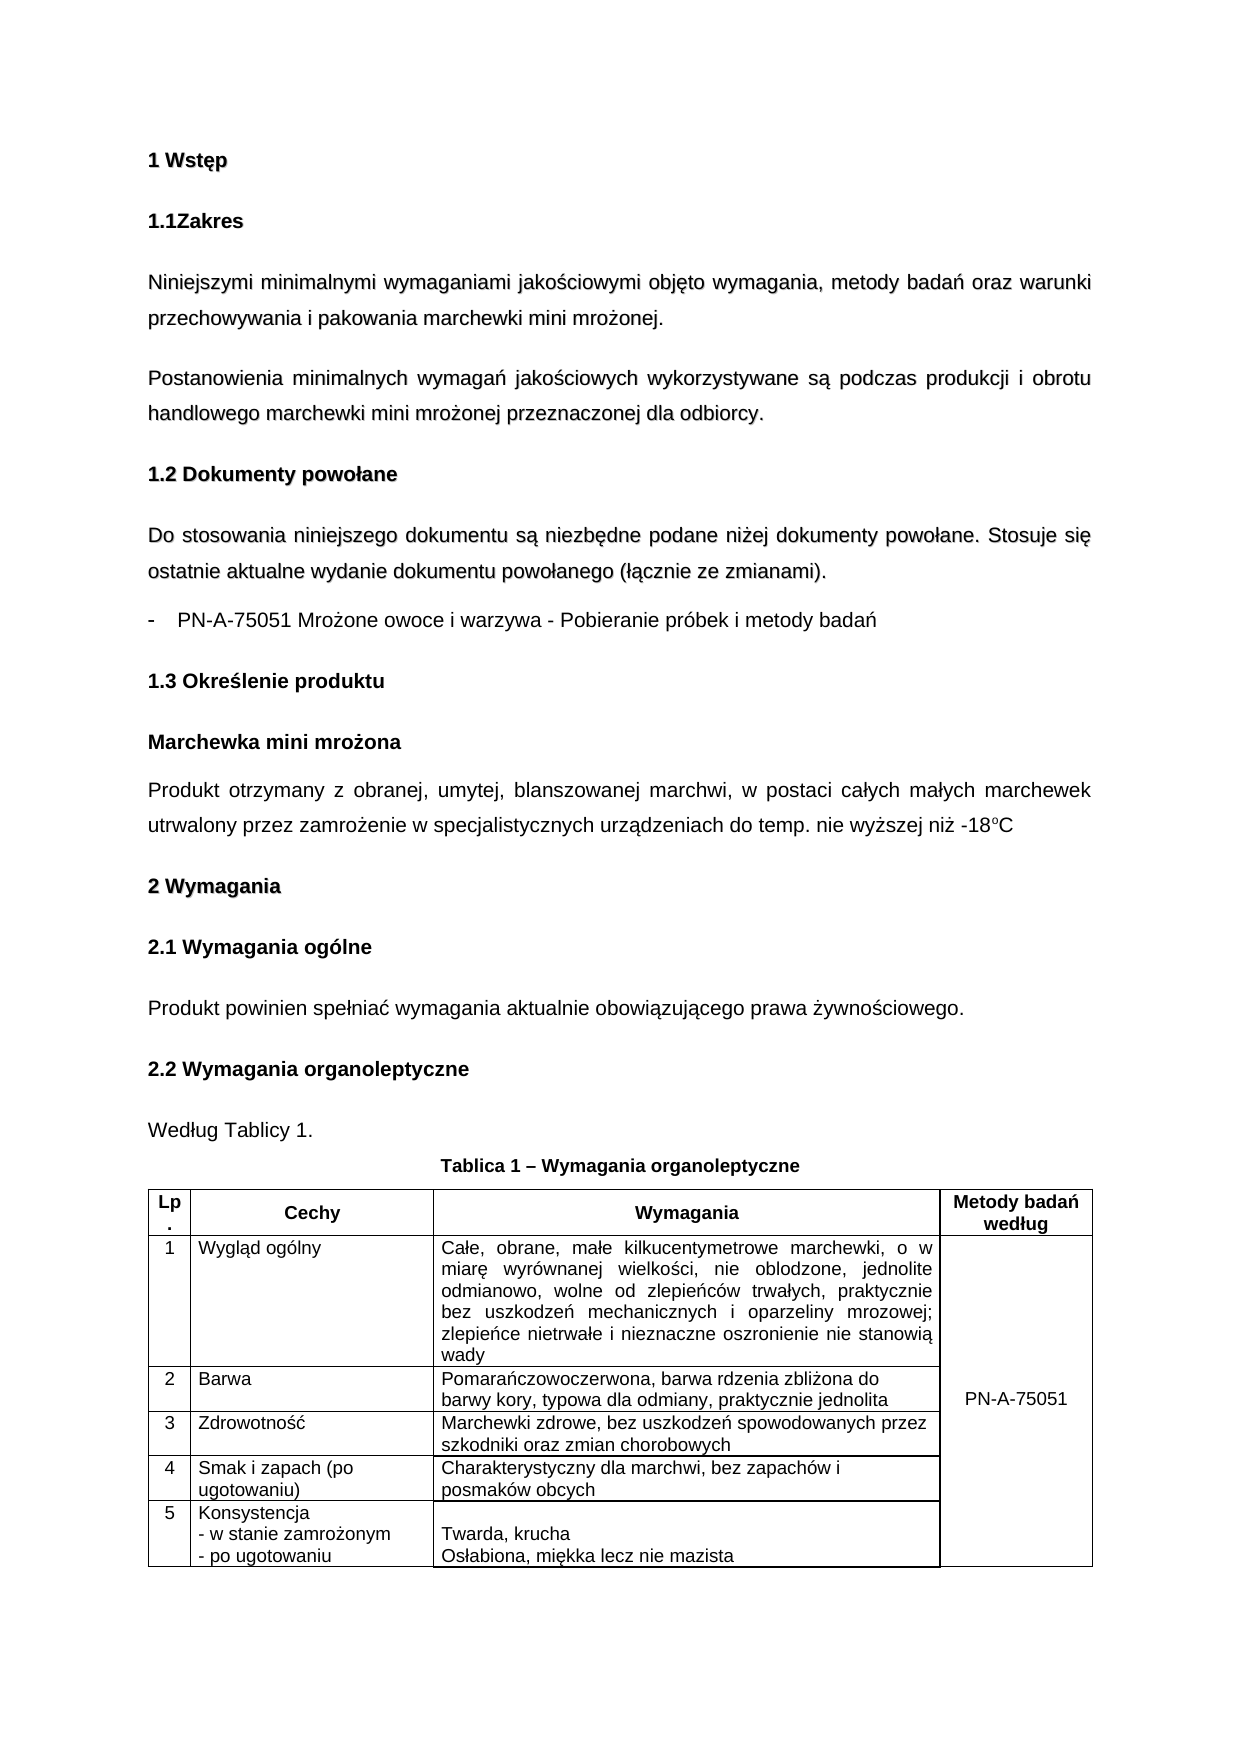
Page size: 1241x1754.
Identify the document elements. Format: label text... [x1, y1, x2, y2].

text 2 Wymagania [148, 874, 1093, 898]
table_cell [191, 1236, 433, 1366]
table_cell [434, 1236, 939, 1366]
text Postanowienia minimalnych wymagań jakościowych wykorzystywane są podczas produkcji i obrotu handlowego marchewki mini mrożonej przeznaczonej dla odbiorcy. [148, 365, 1093, 425]
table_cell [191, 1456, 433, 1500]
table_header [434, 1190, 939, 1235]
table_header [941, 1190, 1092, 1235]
text 2.1 Wymagania ogólne [148, 935, 1093, 959]
text Niniejszymi minimalnymi wymaganiami jakościowymi objęto wymagania, metody badań oraz warunki przechowywania i pakowania marchewki mini mrożonej. [148, 269, 1093, 329]
text Do stosowania niniejszego dokumentu są niezbędne podane niżej dokumenty powołane. Stosuje się ostatnie aktualne wydanie dokumentu powołanego (łącznie ze zmianami). [148, 523, 1093, 583]
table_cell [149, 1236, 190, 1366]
text Według Tablicy 1. [148, 1118, 1093, 1142]
text Produkt powinien spełniać wymagania aktualnie obowiązującego prawa żywnościowego. [148, 996, 1093, 1020]
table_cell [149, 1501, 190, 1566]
text 1.1Zakres [148, 208, 1093, 232]
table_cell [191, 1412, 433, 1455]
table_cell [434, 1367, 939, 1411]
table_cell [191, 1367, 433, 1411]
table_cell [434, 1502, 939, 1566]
text 1.2 Dokumenty powołane [148, 462, 1093, 486]
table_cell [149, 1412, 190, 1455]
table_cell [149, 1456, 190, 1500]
text 1 Wstęp [148, 148, 1093, 172]
list PN-A-75051 Mrożone owoce i warzywa - Pobieranie próbek i metody badań [148, 607, 1093, 632]
text 1.3 Określenie produktu [148, 668, 1093, 692]
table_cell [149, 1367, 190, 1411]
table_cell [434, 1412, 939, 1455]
text 2.2 Wymagania organoleptyczne [148, 1057, 1093, 1081]
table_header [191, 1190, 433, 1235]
subtitle Tablica 1 – Wymagania organoleptyczne [148, 1154, 1093, 1176]
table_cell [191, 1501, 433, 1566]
text Marchewka mini mrożona [148, 729, 1093, 753]
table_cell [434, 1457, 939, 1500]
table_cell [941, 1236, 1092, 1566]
text Produkt otrzymany z obranej, umytej, blanszowanej marchwi, w postaci całych małych marchewek utrwalony przez zamrożenie w specjalistycznych urządzeniach do temp. nie wyższej niż -18oC [148, 777, 1093, 837]
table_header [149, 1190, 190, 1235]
